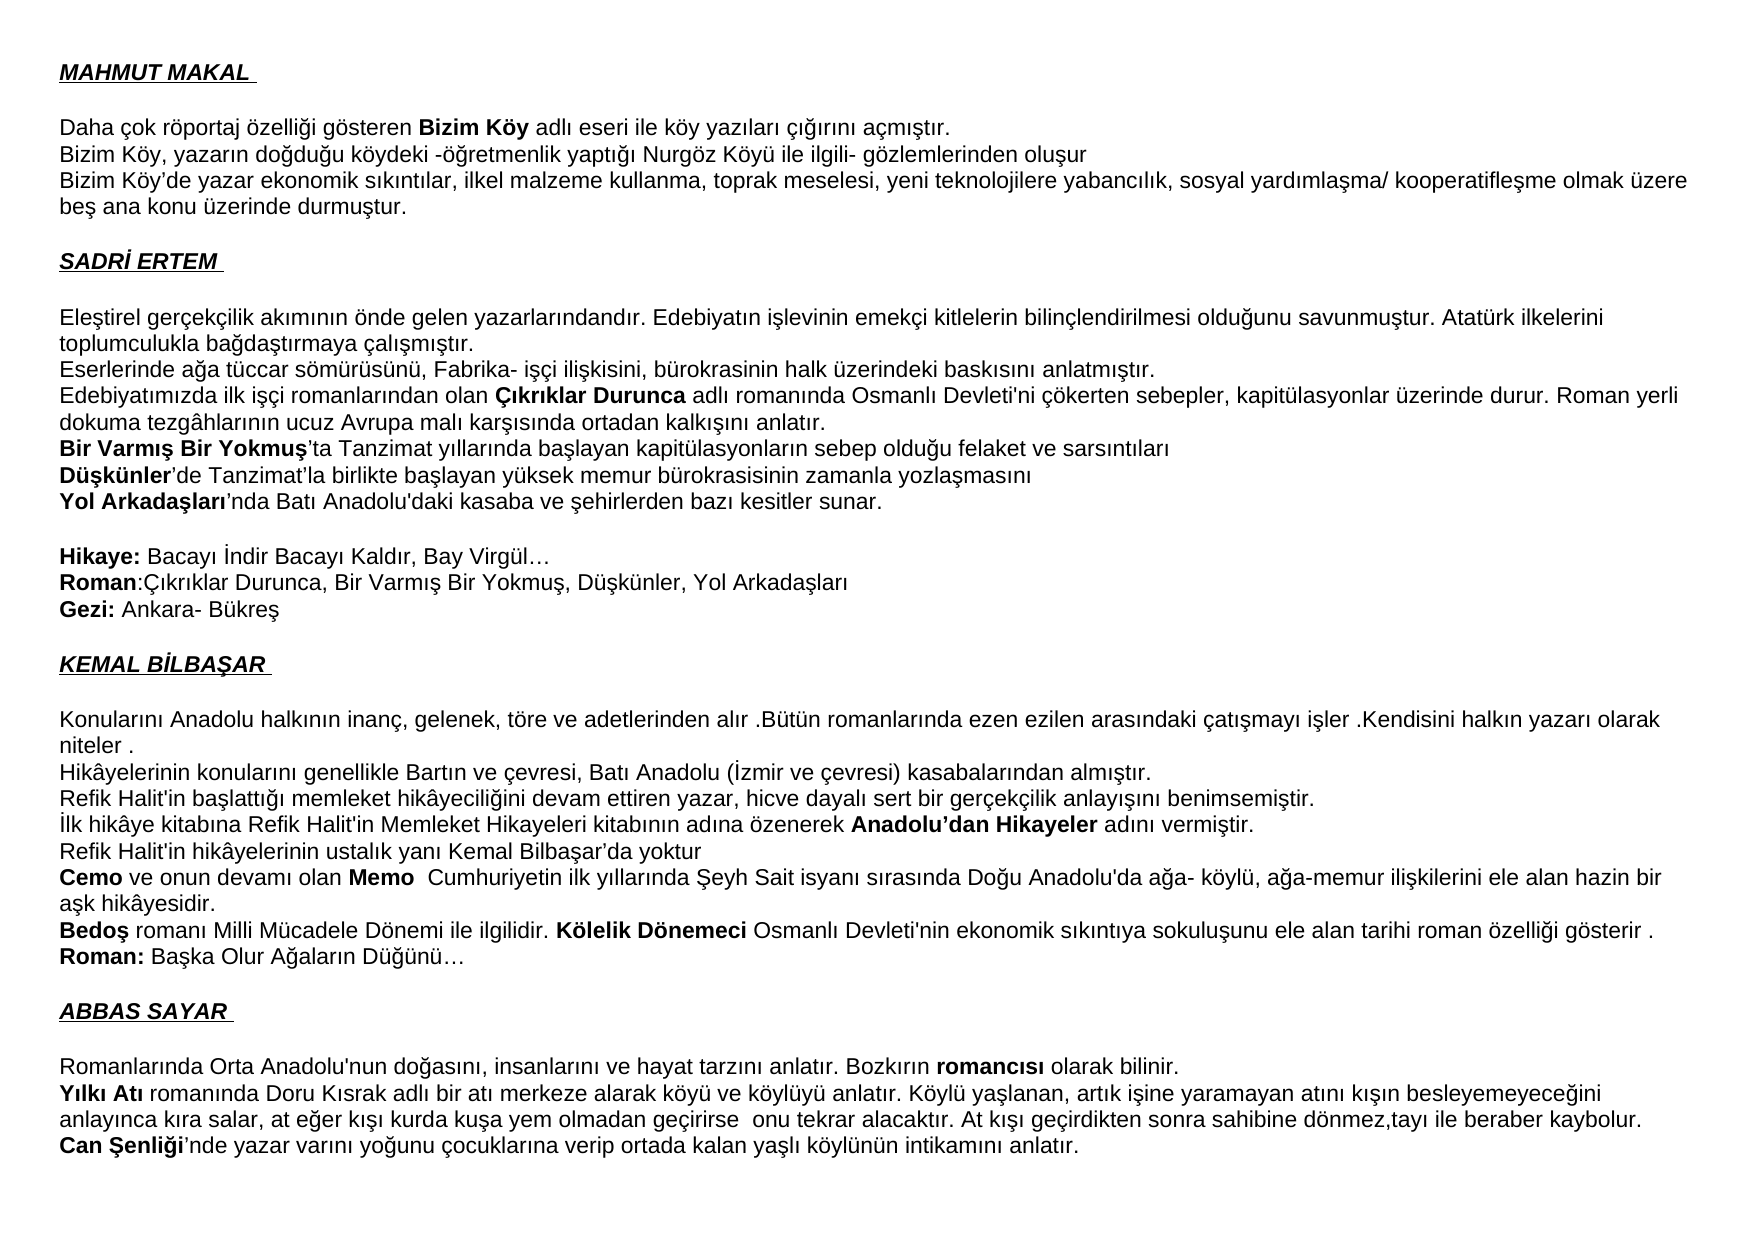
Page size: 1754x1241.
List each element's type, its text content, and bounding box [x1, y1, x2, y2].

text Refik Halit'in başlattığı memleket hikâyeciliğini devam ettiren yazar, hicve dayalı sert bir gerçekçilik anlayışını benimsemiştir. [59, 785, 1695, 811]
text Yol Arkadaşları’nda Batı Anadolu'daki kasaba ve şehirlerden bazı kesitler sunar. [59, 488, 1695, 514]
text Roman: Başka Olur Ağaların Düğünü… [59, 943, 1695, 969]
text Gezi: Ankara- Bükreş [59, 596, 1695, 622]
text KEMAL BİLBAŞAR [59, 651, 1695, 677]
text SADRİ ERTEM [59, 248, 1695, 275]
text Bizim Köy’de yazar ekonomik sıkıntılar, ilkel malzeme kullanma, toprak meselesi, yeni teknolojilere yabancılık, sosyal yardımlaşma/ kooperatifleşme olmak üzere beş ana konu üzerinde durmuştur. [59, 167, 1695, 219]
text Can Şenliği’nde yazar varını yoğunu çocuklarına verip ortada kalan yaşlı köylünün intikamını anlatır. [59, 1132, 1695, 1159]
text Yılkı Atı romanında Doru Kısrak adlı bir atı merkeze alarak köyü ve köylüyü anlatır. Köylü yaşlanan, artık işine yaramayan atını kışın besleyemeyeceğini anlayınca kıra salar, at eğer kışı kurda kuşa yem olmadan geçirirse onu tekrar alacaktır. At kışı geçirdikten sonra sahibine dönmez,tayı ile beraber kaybolur. [59, 1080, 1695, 1132]
text Eserlerinde ağa tüccar sömürüsünü, Fabrika- işçi ilişkisini, bürokrasinin halk üzerindeki baskısını anlatmıştır. [59, 356, 1695, 382]
text Refik Halit'in hikâyelerinin ustalık yanı Kemal Bilbaşar’da yoktur [59, 838, 1695, 864]
text Bizim Köy, yazarın doğduğu köydeki -öğretmenlik yaptığı Nurgöz Köyü ile ilgili- gözlemlerinden oluşur [59, 141, 1695, 167]
text Bir Varmış Bir Yokmuş’ta Tanzimat yıllarında başlayan kapitülasyonların sebep olduğu felaket ve sarsıntıları [59, 435, 1695, 462]
text Daha çok röportaj özelliği gösteren Bizim Köy adlı eseri ile köy yazıları çığırını açmıştır. [59, 114, 1695, 141]
text Roman:Çıkrıklar Durunca, Bir Varmış Bir Yokmuş, Düşkünler, Yol Arkadaşları [59, 569, 1695, 596]
text MAHMUT MAKAL [59, 59, 1695, 85]
text Bedoş romanı Milli Mücadele Dönemi ile ilgilidir. Kölelik Dönemeci Osmanlı Devleti'nin ekonomik sıkıntıya sokuluşunu ele alan tarihi roman özelliği gösterir . [59, 917, 1695, 943]
text ABBAS SAYAR [59, 998, 1695, 1024]
text Hikaye: Bacayı İndir Bacayı Kaldır, Bay Virgül… [59, 543, 1695, 569]
text İlk hikâye kitabına Refik Halit'in Memleket Hikayeleri kitabının adına özenerek Anadolu’dan Hikayeler adını vermiştir. [59, 811, 1695, 838]
text Romanlarında Orta Anadolu'nun doğasını, insanlarını ve hayat tarzını anlatır. Bozkırın romancısı olarak bilinir. [59, 1053, 1695, 1080]
text Edebiyatımızda ilk işçi romanlarından olan Çıkrıklar Durunca adlı romanında Osmanlı Devleti'ni çökerten sebepler, kapitülasyonlar üzerinde durur. Roman yerli dokuma tezgâhlarının ucuz Avrupa malı karşısında ortadan kalkışını anlatır. [59, 382, 1695, 435]
text Eleştirel gerçekçilik akımının önde gelen yazarlarındandır. Edebiyatın işlevinin emekçi kitlelerin bilinçlendirilmesi olduğunu savunmuştur. Atatürk ilkelerini toplumculukla bağdaştırmaya çalışmıştır. [59, 303, 1695, 356]
text Hikâyelerinin konularını genellikle Bartın ve çevresi, Batı Anadolu (İzmir ve çevresi) kasabalarından almıştır. [59, 759, 1695, 785]
text Düşkünler’de Tanzimat’la birlikte başlayan yüksek memur bürokrasisinin zamanla yozlaşmasını [59, 462, 1695, 488]
text Cemo ve onun devamı olan Memo Cumhuriyetin ilk yıllarında Şeyh Sait isyanı sırasında Doğu Anadolu'da ağa- köylü, ağa-memur ilişkilerini ele alan hazin bir aşk hikâyesidir. [59, 864, 1695, 917]
text Konularını Anadolu halkının inanç, gelenek, töre ve adetlerinden alır .Bütün romanlarında ezen ezilen arasındaki çatışmayı işler .Kendisini halkın yazarı olarak niteler . [59, 706, 1695, 759]
